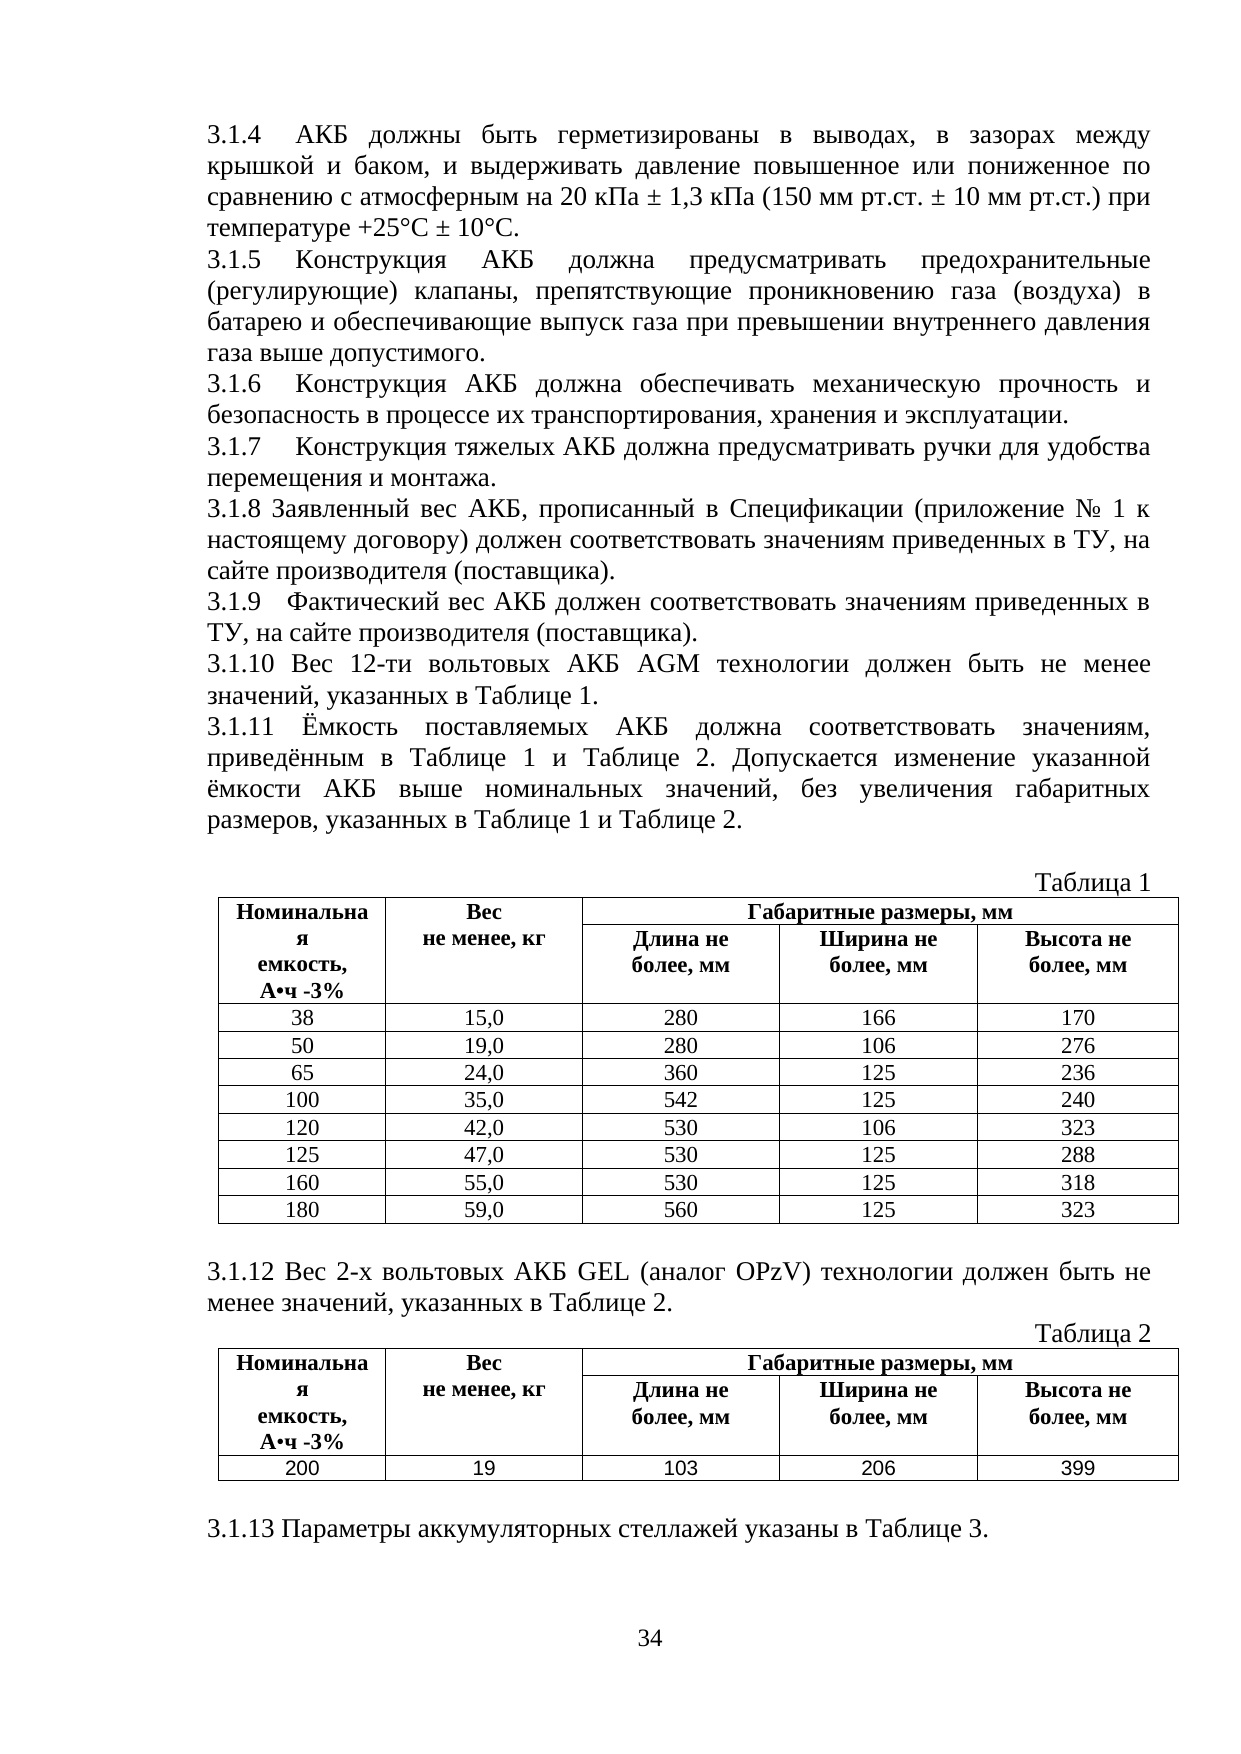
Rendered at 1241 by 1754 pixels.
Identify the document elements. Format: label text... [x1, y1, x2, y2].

text 3.1.4 АКБ должны быть герметизированы в выводах, в зазорах между крышкой и баком, и выдерживать давление повышенное или пониженное по сравнению с атмосферным на 20 кПа ± 1,3 кПа (150 мм рт.ст. ± 10 мм рт.ст.) при температуре +25°С ± 10°С. [207, 118, 1152, 243]
table_cell 166 [780, 1004, 977, 1031]
text 3.1.13 Параметры аккумуляторных стеллажей указаны в Таблице 3. [207, 1512, 1152, 1543]
text Таблица 2 [207, 1317, 1152, 1348]
table_cell Ширина не более, мм [780, 1376, 977, 1454]
text 3.1.8 Заявленный вес АКБ, прописанный в Спецификации (приложение № 1 к настоящему договору) должен соответствовать значениям приведенных в ТУ, на сайте производителя (поставщика). [207, 492, 1152, 585]
table_cell 323 [978, 1196, 1178, 1222]
table_cell 106 [780, 1032, 977, 1058]
table_cell 280 [583, 1032, 779, 1058]
table_cell 125 [780, 1196, 977, 1222]
table_cell 65 [219, 1059, 385, 1085]
table_cell 42,0 [386, 1114, 582, 1140]
table_cell 276 [978, 1032, 1178, 1058]
table_cell 55,0 [386, 1169, 582, 1195]
text 3.1.9 Фактический вес АКБ должен соответствовать значениям приведенных в ТУ, на сайте производителя (поставщика). [207, 585, 1152, 648]
table_cell 125 [780, 1059, 977, 1085]
table_header Номинальная емкость, А•ч -3% [219, 898, 385, 1003]
table_cell 24,0 [386, 1059, 582, 1085]
table_cell Ширина не более, мм [780, 925, 977, 1003]
table_header Габаритные размеры, мм [583, 1349, 1178, 1375]
table_cell 542 [583, 1086, 779, 1113]
text 3.1.5 Конструкция АКБ должна предусматривать предохранительные (регулирующие) клапаны, препятствующие проникновению газа (воздуха) в батарею и обеспечивающие выпуск газа при превышении внутреннего давления газа выше допустимого. [207, 243, 1152, 367]
text 3.1.7 Конструкция тяжелых АКБ должна предусматривать ручки для удобства перемещения и монтажа. [207, 429, 1152, 492]
table_cell 125 [219, 1141, 385, 1168]
table_cell Длина не более, мм [583, 1376, 779, 1454]
table_cell 125 [780, 1141, 977, 1168]
table_cell Высота не более, мм [978, 1376, 1178, 1454]
table_cell 180 [219, 1196, 385, 1222]
table_cell 318 [978, 1169, 1178, 1195]
table_cell 288 [978, 1141, 1178, 1168]
table_header Габаритные размеры, мм [583, 898, 1178, 924]
table_cell Высота не более, мм [978, 925, 1178, 1003]
table_header Вес не менее, кг [386, 898, 582, 1003]
table_cell 360 [583, 1059, 779, 1085]
table_cell 38 [219, 1004, 385, 1031]
text 3.1.12 Вес 2-х вольтовых АКБ GEL (аналог OPzV) технологии должен быть не менее значений, указанных в Таблице 2. [207, 1254, 1152, 1317]
table_cell 125 [780, 1169, 977, 1195]
table_cell 240 [978, 1086, 1178, 1113]
table_cell Длина не более, мм [583, 925, 779, 1003]
table_header Вес не менее, кг [386, 1349, 582, 1454]
table_cell 560 [583, 1196, 779, 1222]
table_cell 47,0 [386, 1141, 582, 1168]
table_cell 103 [583, 1456, 779, 1479]
table_cell 200 [219, 1456, 385, 1479]
text 3.1.10 Вес 12-ти вольтовых АКБ AGM технологии должен быть не менее значений, указанных в Таблице 1. [207, 648, 1152, 710]
table_cell 106 [780, 1114, 977, 1140]
table_cell 15,0 [386, 1004, 582, 1031]
text Таблица 1 [207, 866, 1152, 897]
table_cell 100 [219, 1086, 385, 1113]
table_header Номинальная емкость, А•ч -3% [219, 1349, 385, 1454]
table_cell 530 [583, 1169, 779, 1195]
table_cell 50 [219, 1032, 385, 1058]
table_cell 236 [978, 1059, 1178, 1085]
table_cell 59,0 [386, 1196, 582, 1222]
table_cell 530 [583, 1114, 779, 1140]
table_cell 19 [386, 1456, 582, 1479]
table_cell 399 [978, 1456, 1178, 1479]
table_cell 206 [780, 1456, 977, 1479]
text 3.1.6 Конструкция АКБ должна обеспечивать механическую прочность и безопасность в процессе их транспортирования, хранения и эксплуатации. [207, 367, 1152, 429]
table_cell 19,0 [386, 1032, 582, 1058]
table_cell 323 [978, 1114, 1178, 1140]
text 3.1.11 Ёмкость поставляемых АКБ должна соответствовать значениям, приведённым в Таблице 1 и Таблице 2. Допускается изменение указанной ёмкости АКБ выше номинальных значений, без увеличения габаритных размеров, указанных в Таблице 1 и Таблице 2. [207, 710, 1152, 834]
table_cell 125 [780, 1086, 977, 1113]
table_cell 280 [583, 1004, 779, 1031]
table_cell 170 [978, 1004, 1178, 1031]
table_cell 120 [219, 1114, 385, 1140]
table_cell 160 [219, 1169, 385, 1195]
table_cell 530 [583, 1141, 779, 1168]
table_cell 35,0 [386, 1086, 582, 1113]
